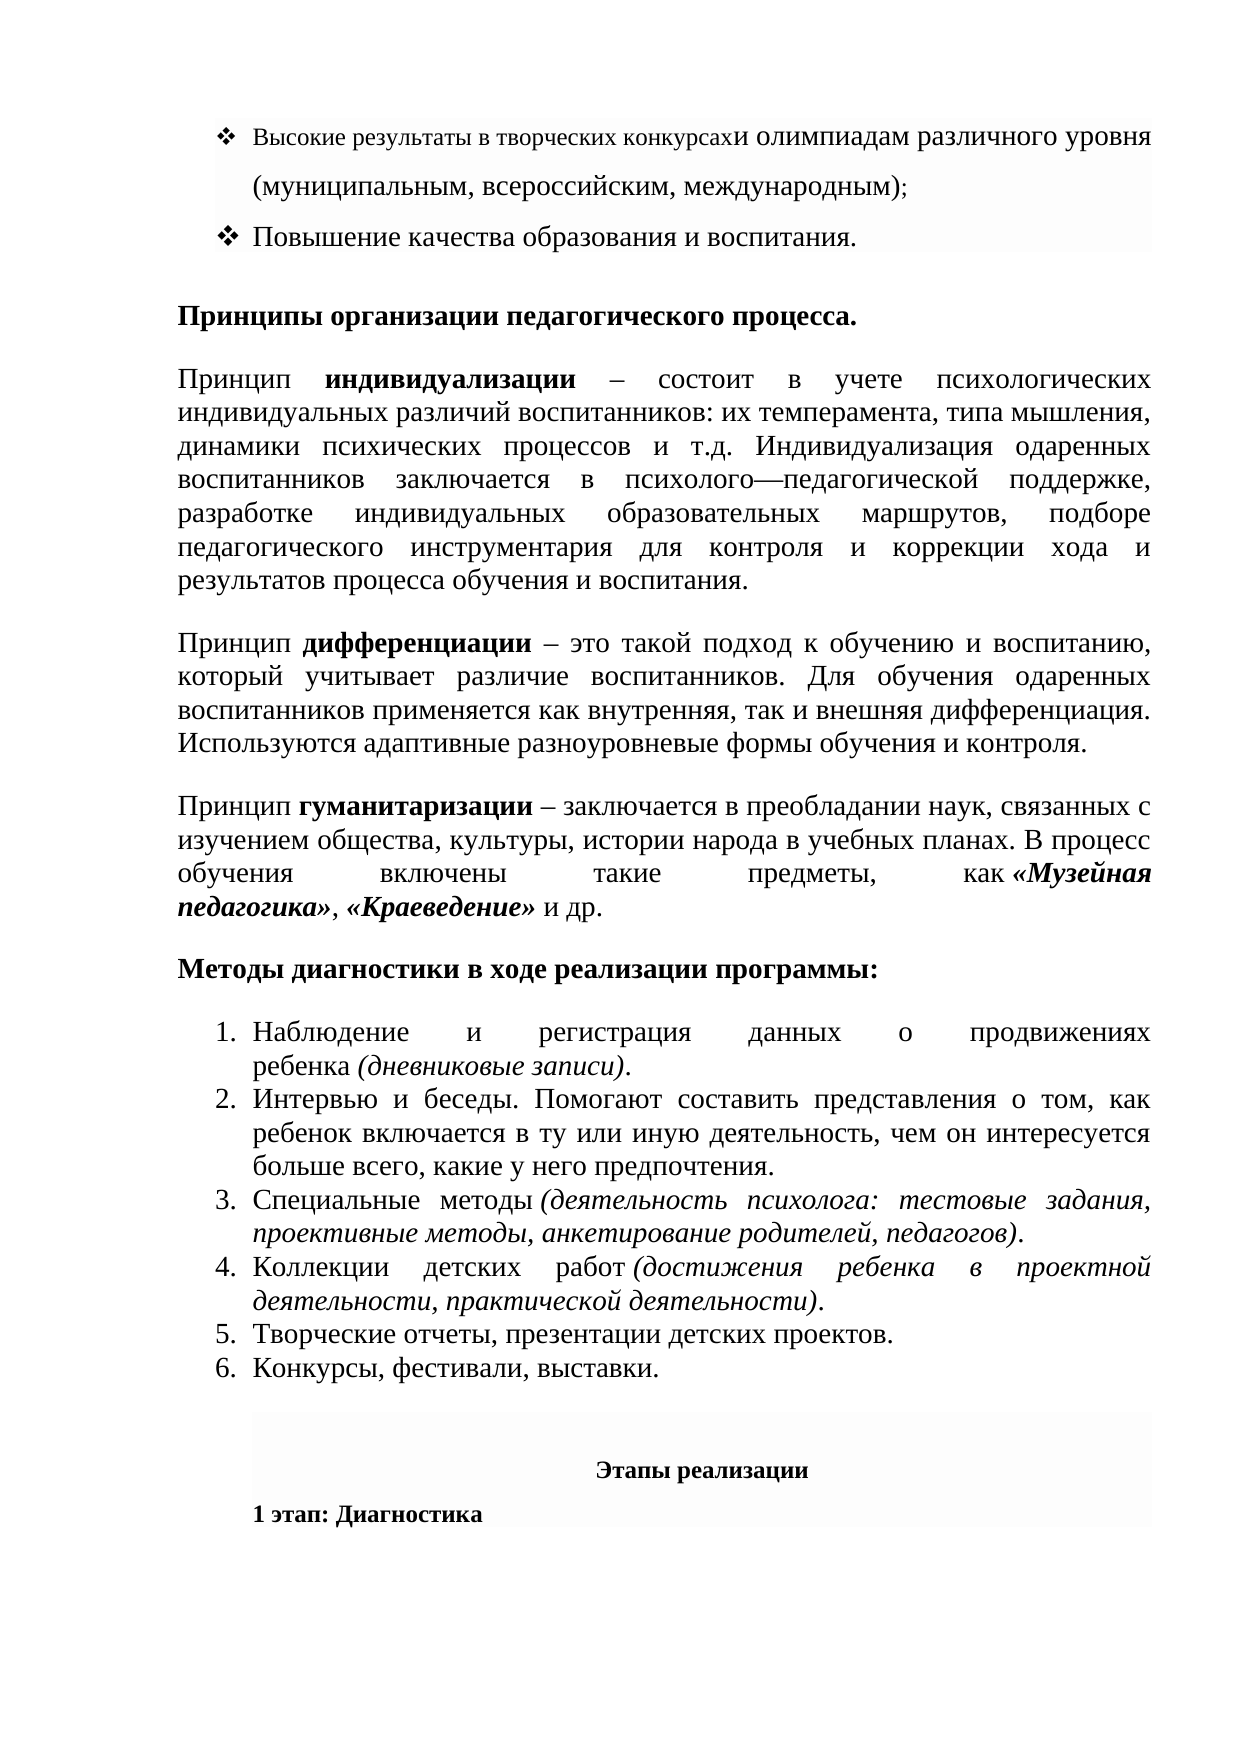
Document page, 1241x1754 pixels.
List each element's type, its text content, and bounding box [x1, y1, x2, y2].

text Принцип дифференциации – это такой подход к обучению и воспитанию, который учитывает различие воспитанников. Для обучения одаренных воспитанников применяется как внутренняя, так и внешняя дифференциация. Используются адаптивные разноуровневые формы обучения и контроля. [177, 625, 1152, 759]
list Повышение качества образования и воспитания. [215, 219, 1152, 252]
text Принципы организации педагогического процесса. [177, 298, 1152, 332]
list Творческие отчеты, презентации детских проектов. [215, 1316, 1152, 1350]
text Принцип гуманитаризации – заключается в преобладании наук, связанных с изучением общества, культуры, истории народа в учебных планах. В процесс обучения включены такие предметы, как «Музейная педагогика», «Краеведение» и др. [177, 788, 1152, 922]
list 1 этап: Диагностика [252, 1499, 1152, 1527]
list Конкурсы, фестивали, выставки. [215, 1350, 1152, 1383]
list Специальные методы (деятельность психолога: тестовые задания, проективные методы, анкетирование родителей, педагогов). [215, 1182, 1152, 1249]
list Интервью и беседы. Помогают составить представления о том, как ребенок включается в ту или иную деятельность, чем он интересуется больше всего, какие у него предпочтения. [215, 1081, 1152, 1182]
text Принцип индивидуализации – состоит в учете психологических индивидуальных различий воспитанников: их темперамента, типа мышления, динамики психических процессов и т.д. Индивидуализация одаренных воспитанников заключается в психолого—педагогической поддержке, разработке индивидуальных образовательных маршрутов, подборе педагогического инструментария для контроля и коррекции хода и результатов процесса обучения и воспитания. [177, 361, 1152, 596]
list Этапы реализации [252, 1456, 1152, 1484]
list Высокие результаты в творческих конкурсахи олимпиадам различного уровня (муниципальным, всероссийским, международным); [215, 118, 1152, 202]
text Методы диагностики в ходе реализации программы: [177, 952, 1152, 985]
list Наблюдение и регистрация данных о продвижениях ребенка (дневниковые записи). [215, 1014, 1152, 1081]
list Коллекции детских работ (достижения ребенка в проектной деятельности, практической деятельности). [215, 1249, 1152, 1316]
